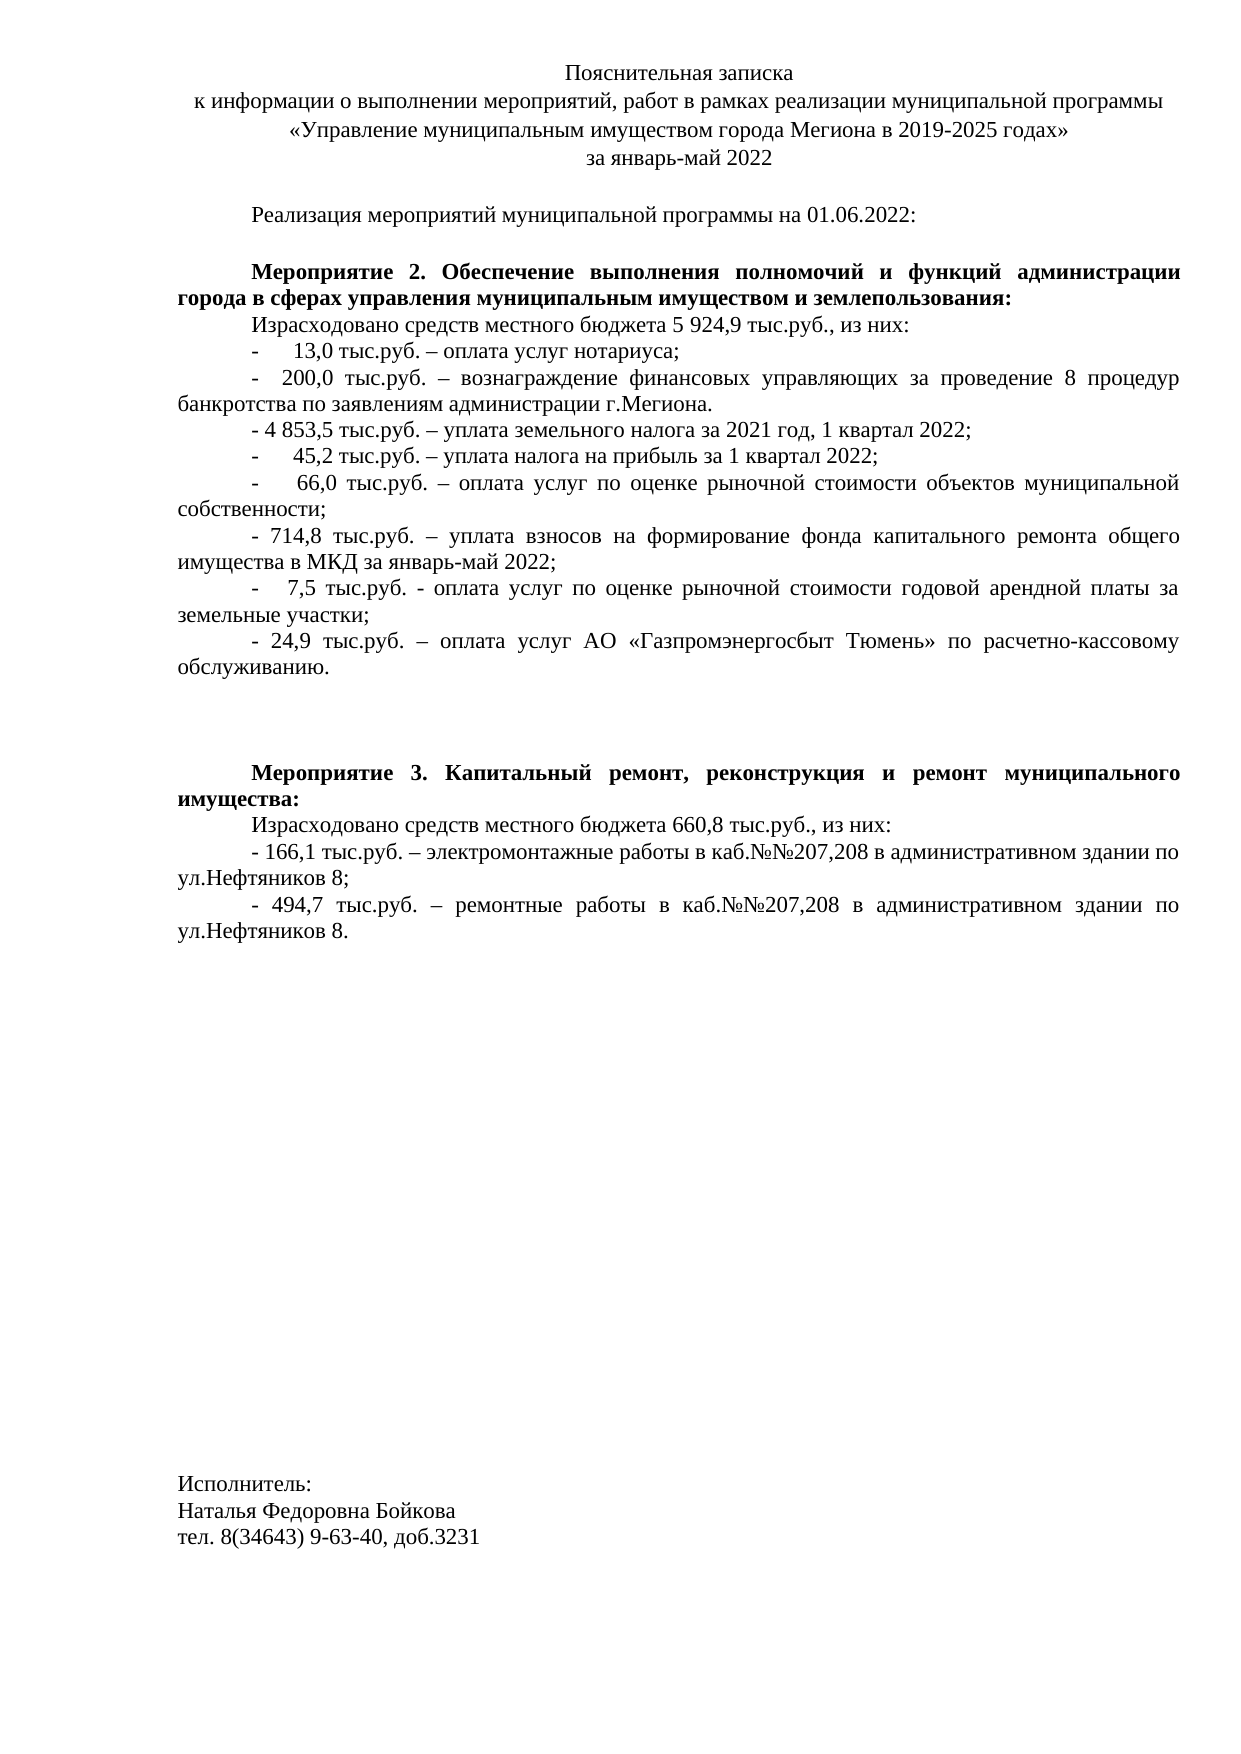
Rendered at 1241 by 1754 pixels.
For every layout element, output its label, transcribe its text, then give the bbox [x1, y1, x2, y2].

text - 200,0 тыс.руб. – вознаграждение финансовых управляющих за проведение 8 процедур банкротства по заявлениям администрации г.Мегиона. [177, 363, 1181, 416]
text - 45,2 тыс.руб. – уплата налога на прибыль за 1 квартал 2022; [177, 443, 1181, 469]
text Мероприятие 2. Обеспечение выполнения полномочий и функций администрации города в сферах управления муниципальным имуществом и землепользования: [177, 258, 1181, 311]
text - 13,0 тыс.руб. – оплата услуг нотариуса; [177, 337, 1181, 363]
text к информации о выполнении мероприятий, работ в рамках реализации муниципальной программы «Управление муниципальным имуществом города Мегиона в 2019-2025 годах» [177, 87, 1181, 142]
text Израсходовано средств местного бюджета 660,8 тыс.руб., из них: [177, 812, 1181, 838]
text - 66,0 тыс.руб. – оплата услуг по оценке рыночной стоимости объектов муниципальной собственности; [177, 469, 1181, 522]
text за январь-май 2022 [177, 144, 1181, 171]
text - 24,9 тыс.руб. – оплата услуг АО «Газпромэнергосбыт Тюмень» по расчетно-кассовому обслуживанию. [177, 627, 1181, 680]
text - 166,1 тыс.руб. – электромонтажные работы в каб.№№207,208 в административном здании по ул.Нефтяников 8; [177, 838, 1181, 891]
text Израсходовано средств местного бюджета 5 924,9 тыс.руб., из них: [177, 311, 1181, 337]
title Наталья Федоровна Бойкова [177, 1497, 1181, 1523]
text Пояснительная записка [177, 59, 1181, 85]
text - 4 853,5 тыс.руб. – уплата земельного налога за 2021 год, 1 квартал 2022; [177, 416, 1181, 443]
text Мероприятие 3. Капитальный ремонт, реконструкция и ремонт муниципального имущества: [177, 759, 1181, 812]
text Исполнитель: [177, 1470, 1181, 1497]
title тел. 8(34643) 9-63-40, доб.3231 [177, 1523, 1181, 1549]
text - 7,5 тыс.руб. - оплата услуг по оценке рыночной стоимости годовой арендной платы за земельные участки; [177, 574, 1181, 627]
text - 714,8 тыс.руб. – уплата взносов на формирование фонда капитального ремонта общего имущества в МКД за январь-май 2022; [177, 522, 1181, 574]
text - 494,7 тыс.руб. – ремонтные работы в каб.№№207,208 в административном здании по ул.Нефтяников 8. [177, 891, 1181, 943]
text Реализация мероприятий муниципальной программы на 01.06.2022: [177, 201, 1181, 228]
